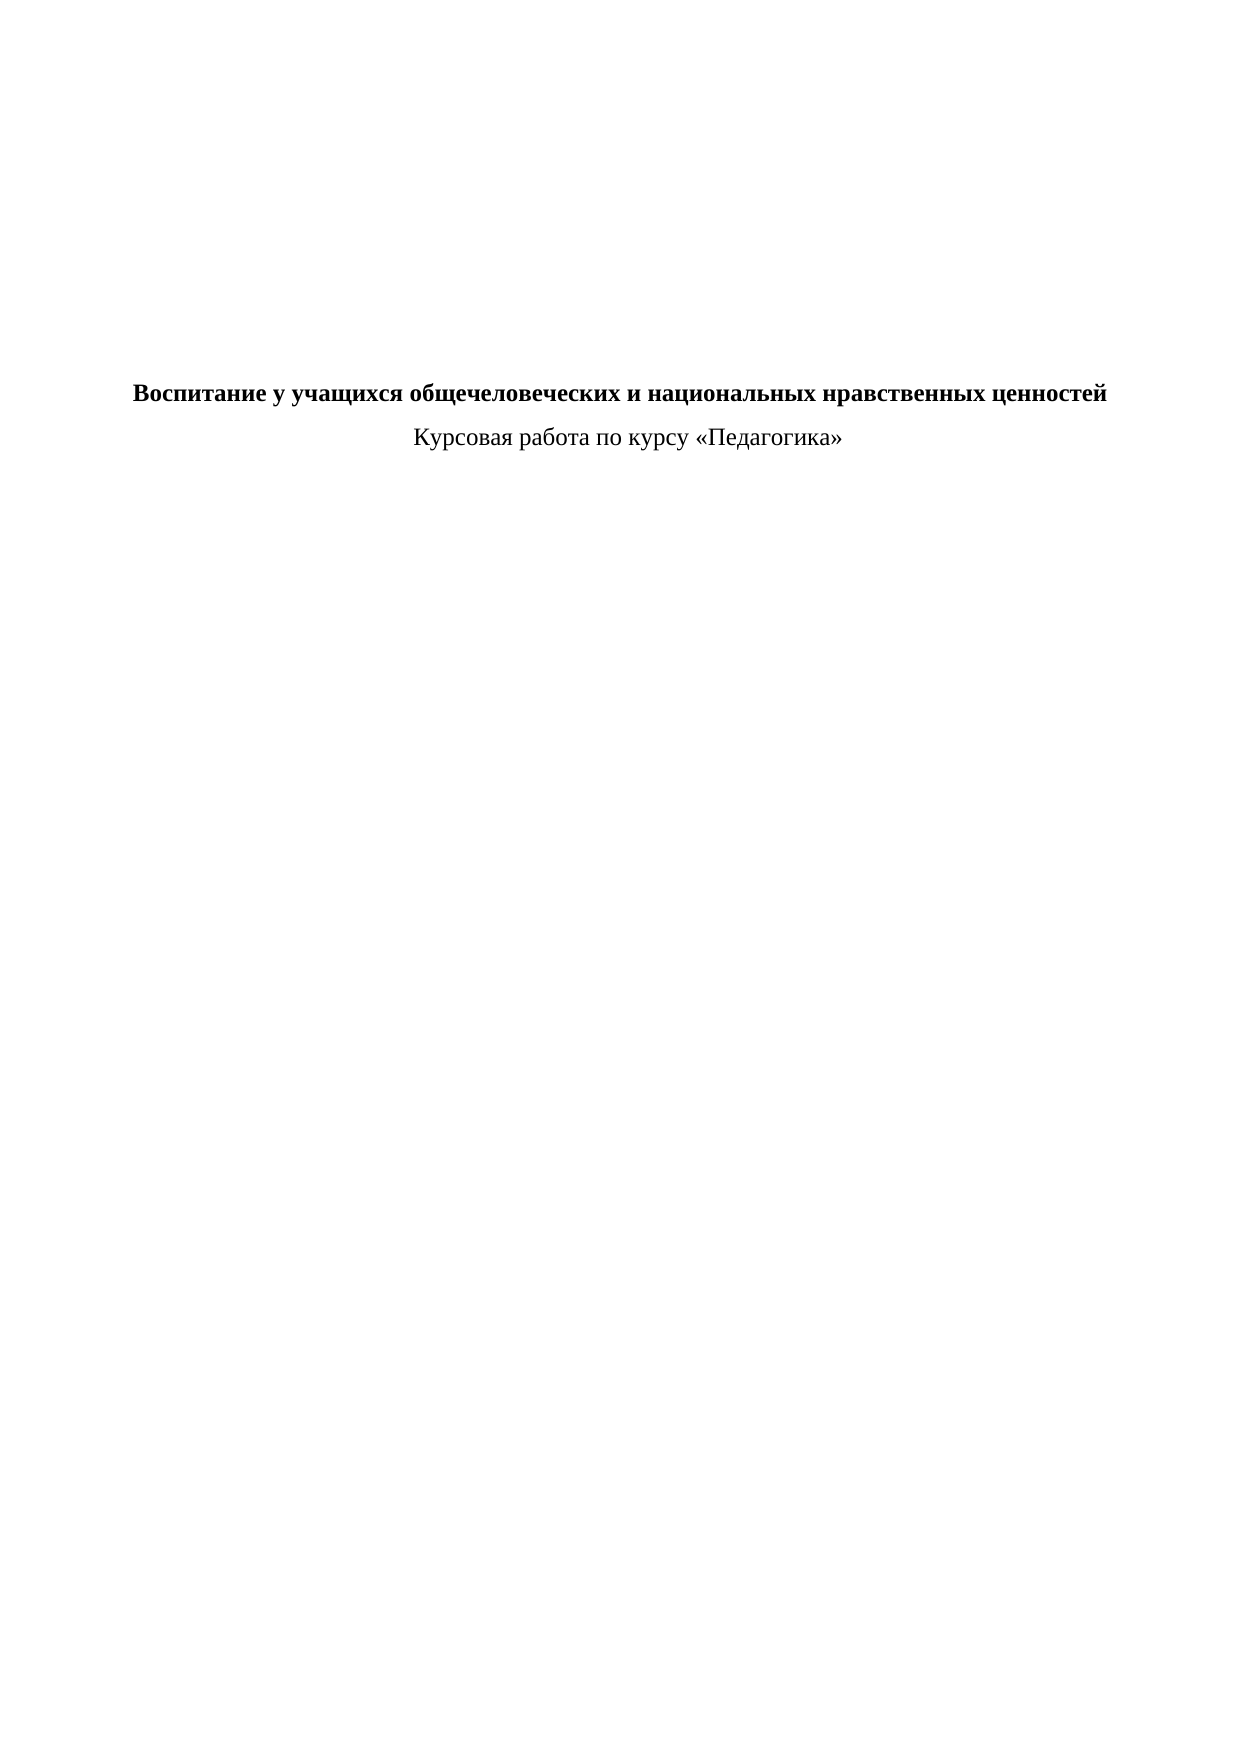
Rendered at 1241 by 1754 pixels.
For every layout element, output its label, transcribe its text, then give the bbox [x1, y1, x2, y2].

subtitle Курсовая работа по курсу «Педагогика» [118, 422, 1138, 450]
subtitle Воспитание у учащихся общечеловеческих и национальных нравственных ценностей [118, 378, 1122, 407]
